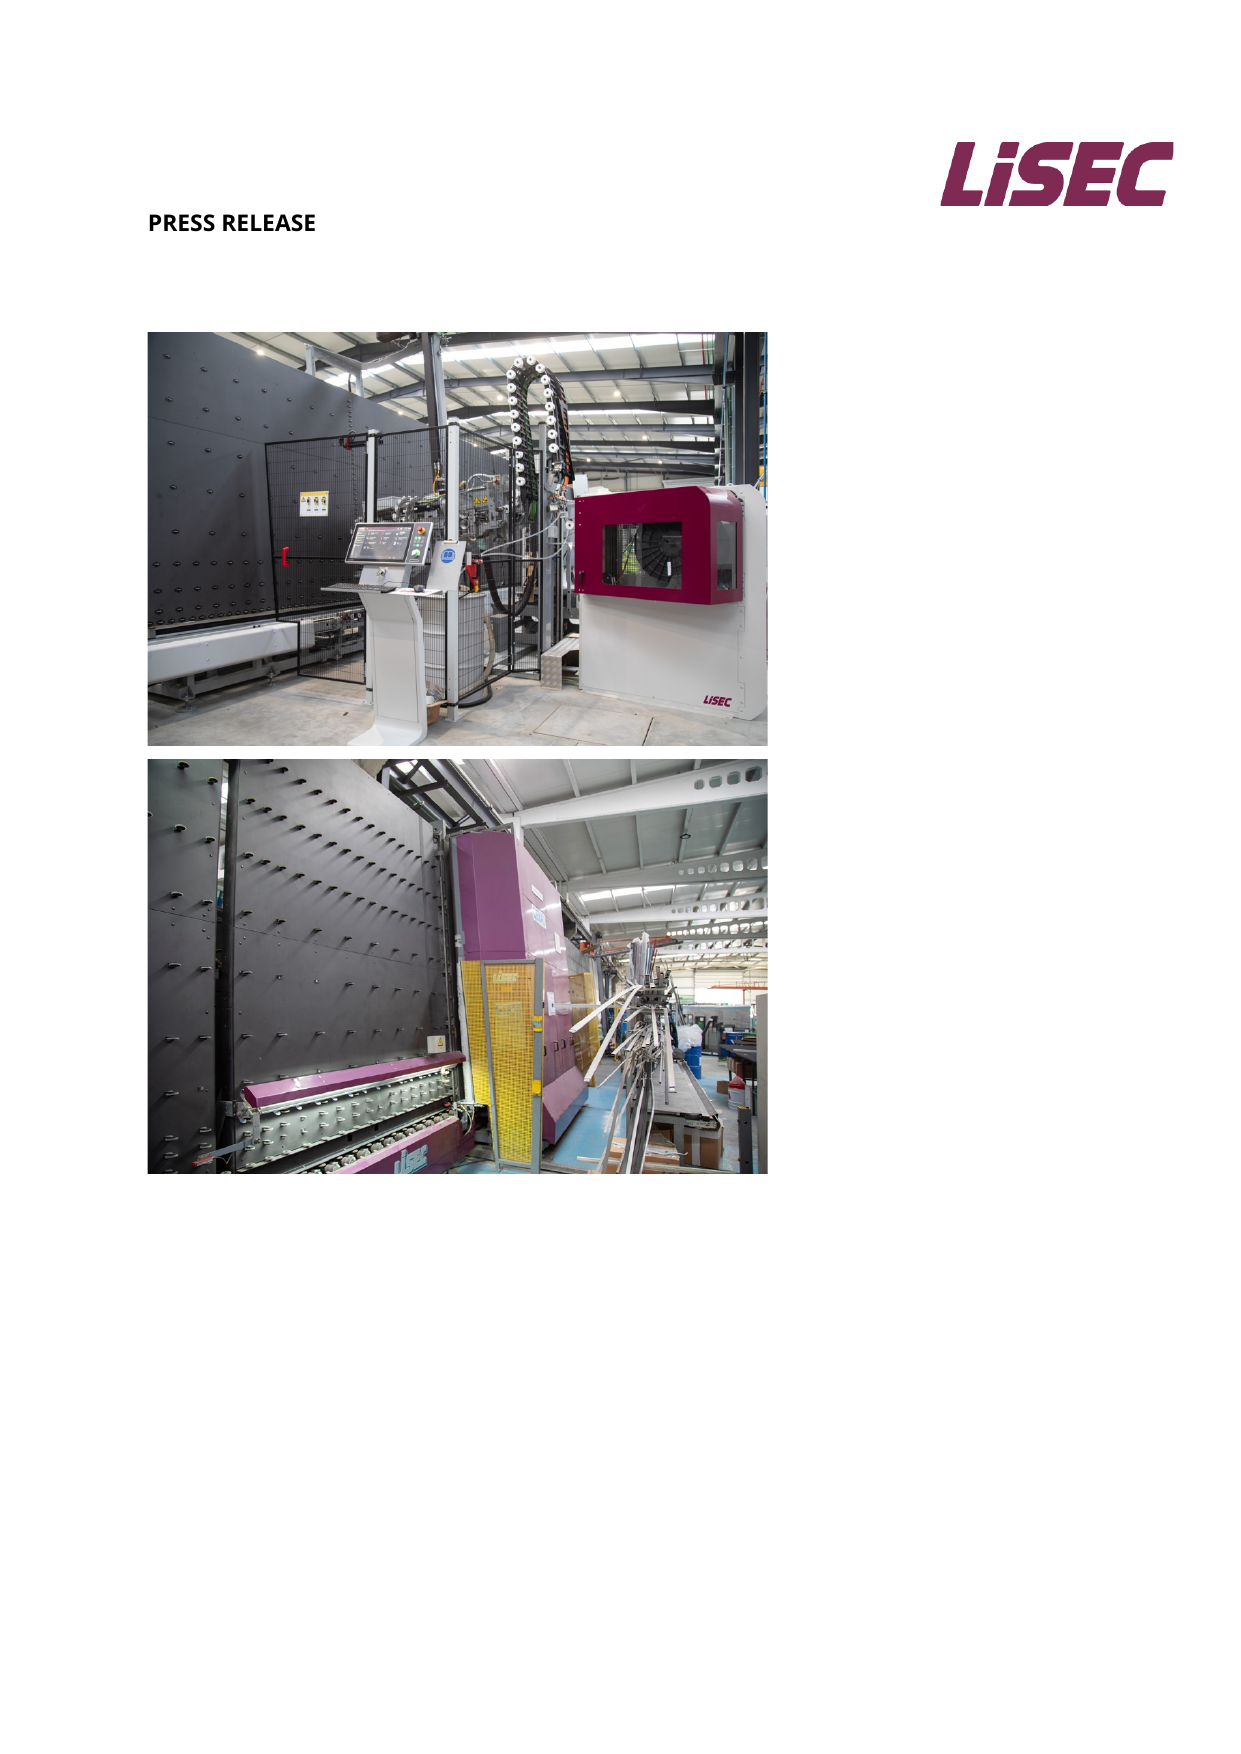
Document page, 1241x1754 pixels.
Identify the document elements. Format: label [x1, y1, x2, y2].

picture [939, 142, 1173, 205]
picture [147, 332, 768, 746]
picture [147, 759, 768, 1174]
